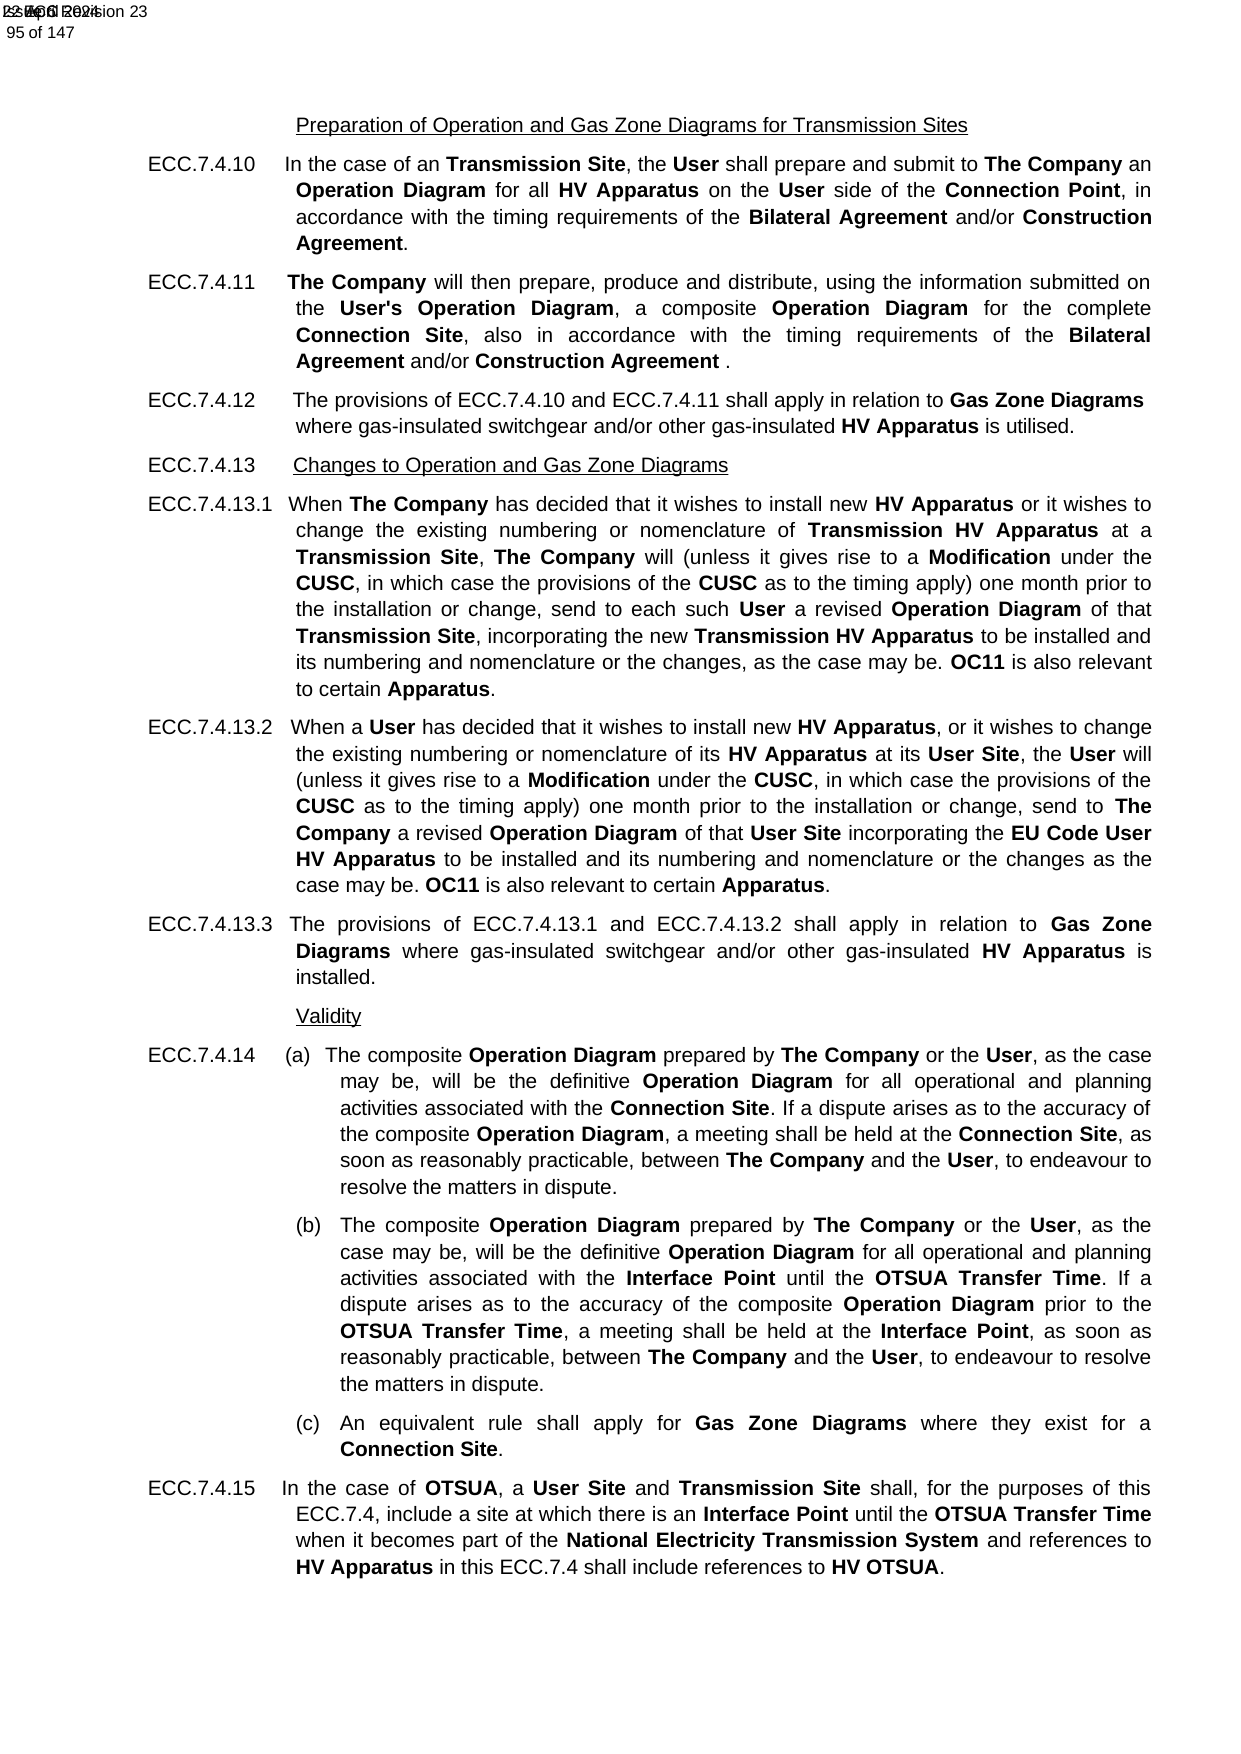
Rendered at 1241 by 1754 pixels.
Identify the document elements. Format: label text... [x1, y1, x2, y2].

text ECC.7.4.10 In the case of an Transmission Site, the User shall prepare and submit to The Company an Operation Diagram for all HV Apparatus on the User side of the Connection Point, in accordance with the timing requirements of the Bilateral Agreement and/or Construction Agreement. [148, 152, 1152, 255]
text ECC.7.4.14 (a) The composite Operation Diagram prepared by The Company or the User, as the case may be, will be the definitive Operation Diagram for all operational and planning activities associated with the Connection Site. If a dispute arises as to the accuracy of the composite Operation Diagram, a meeting shall be held at the Connection Site, as soon as reasonably practicable, between The Company and the User, to endeavour to resolve the matters in dispute. [148, 1043, 1152, 1198]
text ECC.7.4.12 The provisions of ECC.7.4.10 and ECC.7.4.11 shall apply in relation to Gas Zone Diagrams [148, 388, 1217, 412]
text ECC.7.4.15 In the case of OTSUA, a User Site and Transmission Site shall, for the purposes of this ECC.7.4, include a site at which there is an Interface Point until the OTSUA Transfer Time when it becomes part of the National Electricity Transmission System and references to HV Apparatus in this ECC.7.4 shall include references to HV OTSUA. [148, 1475, 1152, 1578]
text ECC.7.4.13.3 The provisions of ECC.7.4.13.1 and ECC.7.4.13.2 shall apply in relation to Gas Zone Diagrams where gas-insulated switchgear and/or other gas-insulated HV Apparatus is installed. [148, 912, 1152, 989]
text Preparation of Operation and Gas Zone Diagrams for Transmission Sites [296, 113, 1217, 137]
text where gas-insulated switchgear and/or other gas-insulated HV Apparatus is utilised. [296, 414, 1217, 438]
text ECC.7.4.11 The Company will then prepare, produce and distribute, using the information submitted on the User's Operation Diagram, a composite Operation Diagram for the complete Connection Site, also in accordance with the timing requirements of the Bilateral Agreement and/or Construction Agreement . [148, 270, 1152, 373]
text Validity [296, 1004, 1217, 1028]
text ECC.7.4.13.1 When The Company has decided that it wishes to install new HV Apparatus or it wishes to change the existing numbering or nomenclature of Transmission HV Apparatus at a Transmission Site, The Company will (unless it gives rise to a Modification under the CUSC, in which case the provisions of the CUSC as to the timing apply) one month prior to the installation or change, send to each such User a revised Operation Diagram of that Transmission Site, incorporating the new Transmission HV Apparatus to be installed and its numbering and nomenclature or the changes, as the case may be. OC11 is also relevant to certain Apparatus. [148, 492, 1152, 700]
text ECC.7.4.13 Changes to Operation and Gas Zone Diagrams [148, 453, 1217, 477]
text ECC.7.4.13.2 When a User has decided that it wishes to install new HV Apparatus, or it wishes to change the existing numbering or nomenclature of its HV Apparatus at its User Site, the User will (unless it gives rise to a Modification under the CUSC, in which case the provisions of the CUSC as to the timing apply) one month prior to the installation or change, send to The Company a revised Operation Diagram of that User Site incorporating the EU Code User HV Apparatus to be installed and its numbering and nomenclature or the changes as the case may be. OC11 is also relevant to certain Apparatus. [148, 715, 1152, 897]
list An equivalent rule shall apply for Gas Zone Diagrams where they exist for a Connection Site. [296, 1410, 1152, 1461]
list The composite Operation Diagram prepared by The Company or the User, as the case may be, will be the definitive Operation Diagram for all operational and planning activities associated with the Interface Point until the OTSUA Transfer Time. If a dispute arises as to the accuracy of the composite Operation Diagram prior to the OTSUA Transfer Time, a meeting shall be held at the Interface Point, as soon as reasonably practicable, between The Company and the User, to endeavour to resolve the matters in dispute. [296, 1213, 1152, 1395]
